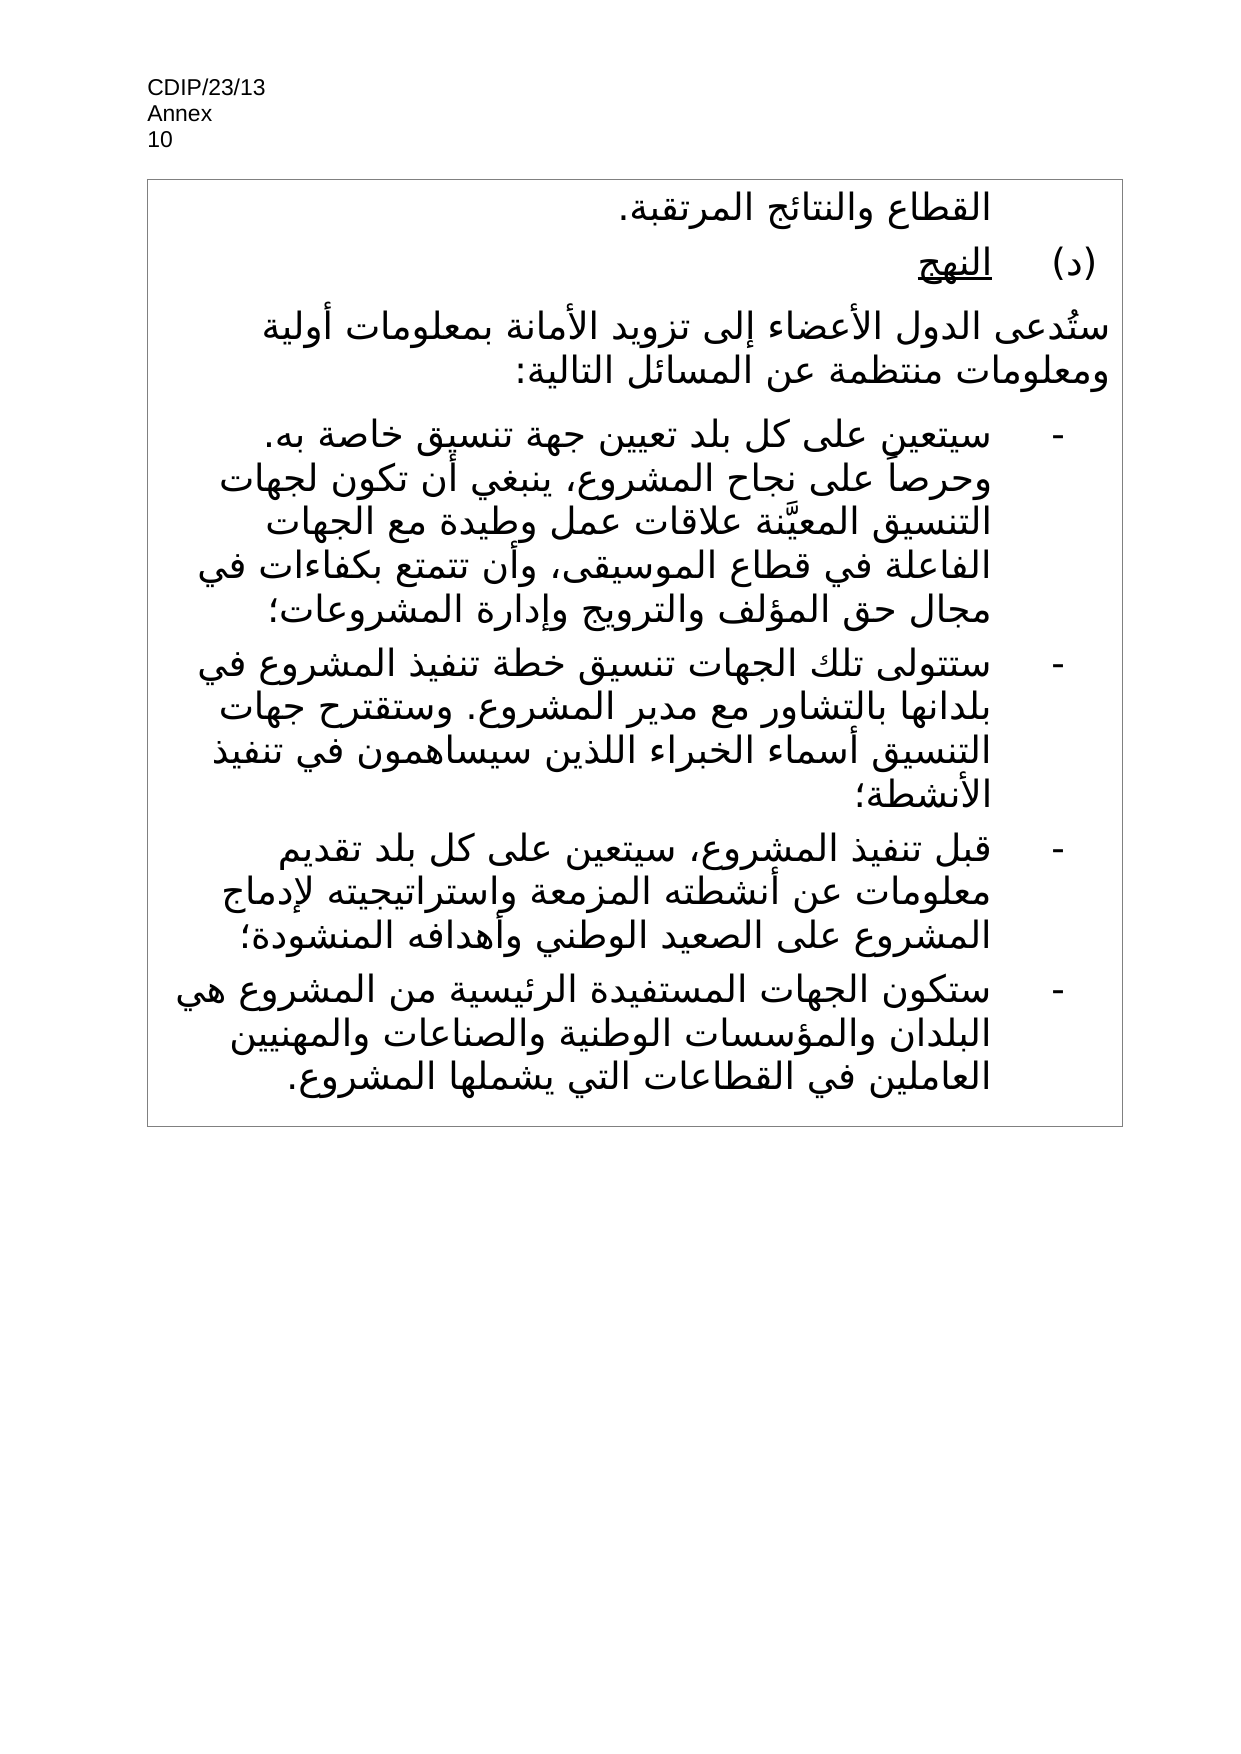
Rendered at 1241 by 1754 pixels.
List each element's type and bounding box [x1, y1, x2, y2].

table_cell [148, 180, 1122, 1126]
